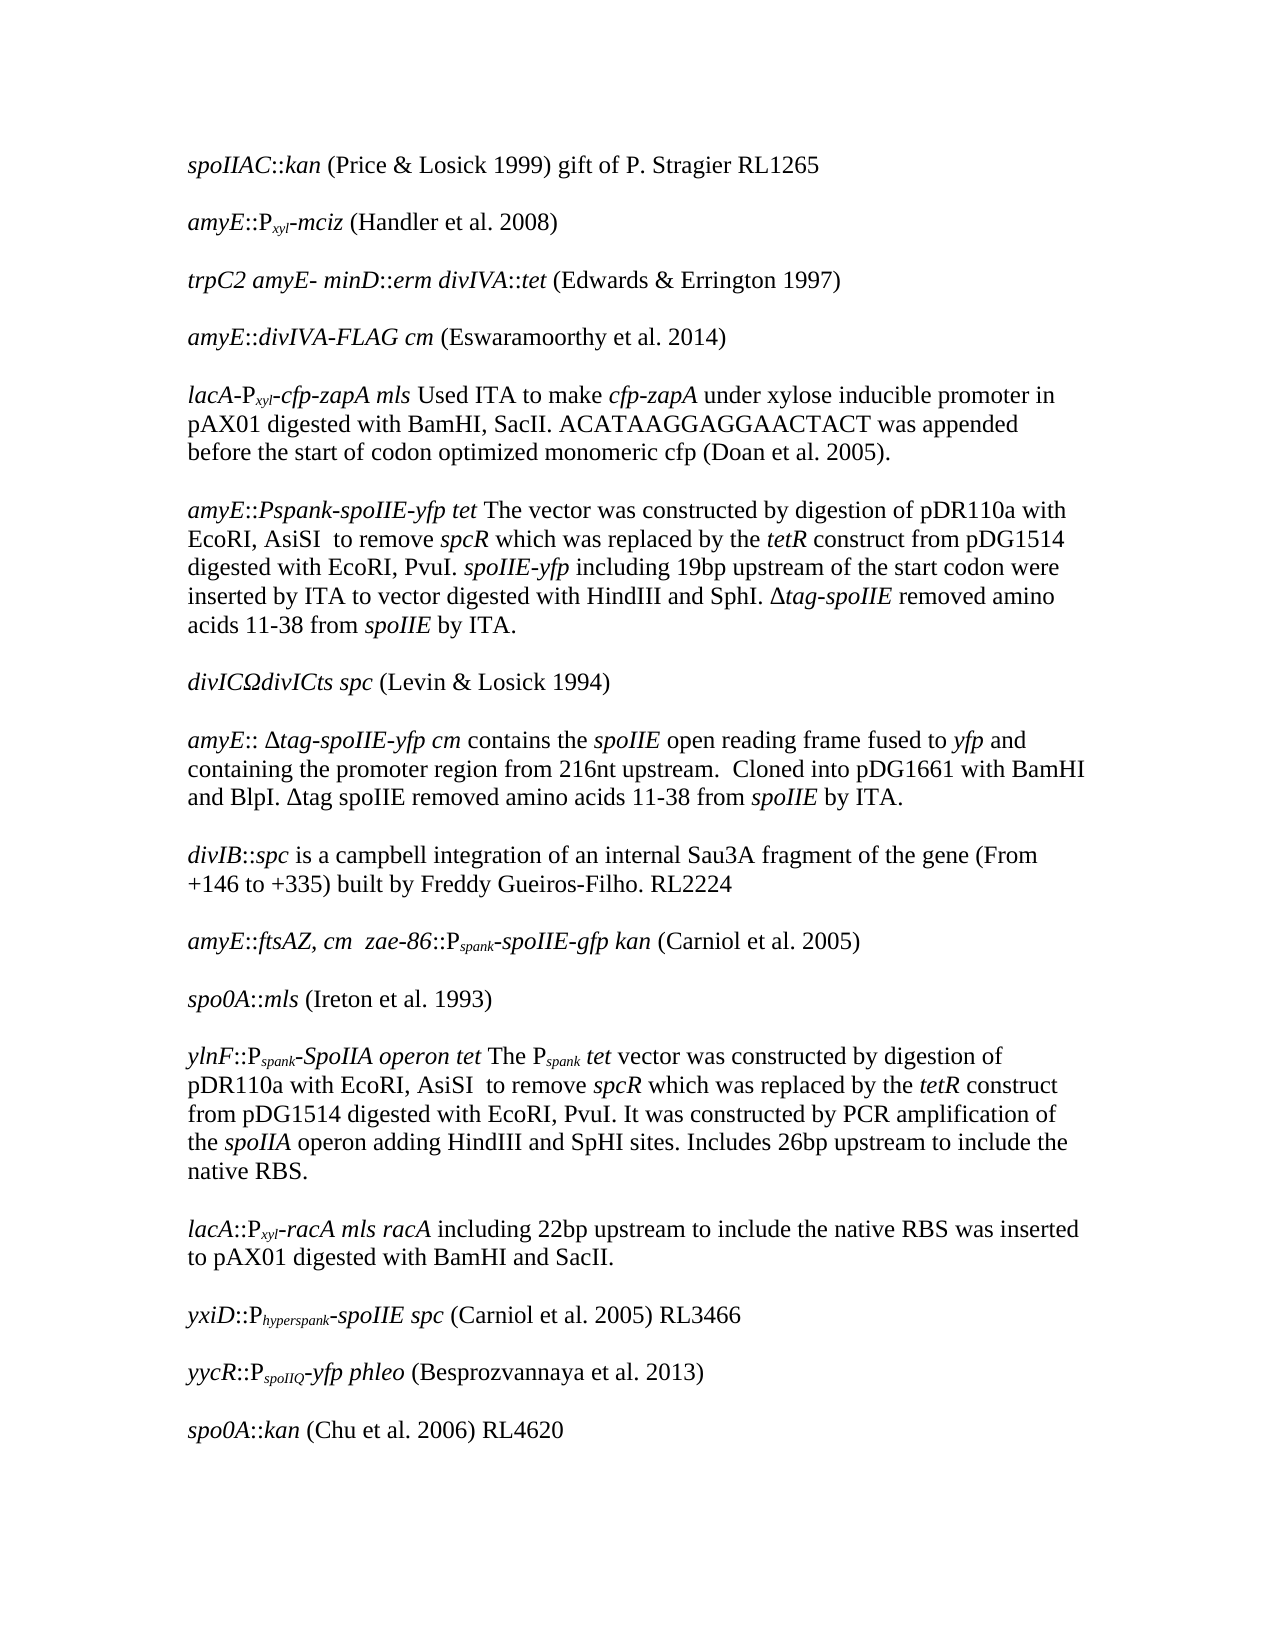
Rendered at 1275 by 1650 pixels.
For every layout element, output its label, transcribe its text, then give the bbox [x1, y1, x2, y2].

text yycR::PspoIIQ-yfp phleo (Besprozvannaya et al. 2013) [187, 1357, 1087, 1386]
text lacA::Pxyl-racA mls racA including 22bp upstream to include the native RBS was inserted to pAX01 digested with BamHI and SacII. [187, 1214, 1087, 1271]
text spo0A::kan (Chu et al. 2006) RL4620 [187, 1415, 1087, 1444]
text lacA-Pxyl-cfp-zapA mls Used ITA to make cfp-zapA under xylose inducible promoter in pAX01 digested with BamHI, SacII. ACATAAGGAGGAACTACT was appended before the start of codon optimized monomeric cfp (Doan et al. 2005). [187, 380, 1087, 466]
text amyE::Pxyl-mciz (Handler et al. 2008) [187, 207, 1087, 236]
text trpC2 amyE- minD::erm divIVA::tet (Edwards & Errington 1997) [187, 265, 1087, 294]
text amyE::Pspank-spoIIE-yfp tet The vector was constructed by digestion of pDR110a with EcoRI, AsiSI to remove spcR which was replaced by the tetR construct from pDG1514 digested with EcoRI, PvuI. spoIIE-yfp including 19bp upstream of the start codon were inserted by ITA to vector digested with HindIII and SphI. ∆tag-spoIIE removed amino acids 11-38 from spoIIE by ITA. [187, 495, 1087, 639]
text spoIIAC::kan (Price & Losick 1999) gift of P. Stragier RL1265 [187, 150, 1087, 179]
text yxiD::Phyperspank-spoIIE spc (Carniol et al. 2005) RL3466 [187, 1300, 1087, 1329]
text ylnF::Pspank-SpoIIA operon tet The Pspank tet vector was constructed by digestion of pDR110a with EcoRI, AsiSI to remove spcR which was replaced by the tetR construct from pDG1514 digested with EcoRI, PvuI. It was constructed by PCR amplification of the spoIIA operon adding HindIII and SpHI sites. Includes 26bp upstream to include the native RBS. [187, 1041, 1087, 1185]
text amyE::divIVA-FLAG cm (Eswaramoorthy et al. 2014) [187, 322, 1087, 351]
text spo0A::mls (Ireton et al. 1993) [187, 984, 1087, 1012]
text divICΩdivICts spc (Levin & Losick 1994) [187, 667, 1087, 696]
text amyE::ftsAZ, cm zae-86::Pspank-spoIIE-gfp kan (Carniol et al. 2005) [187, 926, 1087, 955]
text divIB::spc is a campbell integration of an internal Sau3A fragment of the gene (From +146 to +335) built by Freddy Gueiros-Filho. RL2224 [187, 840, 1087, 897]
text amyE:: ∆tag-spoIIE-yfp cm contains the spoIIE open reading frame fused to yfp and containing the promoter region from 216nt upstream. Cloned into pDG1661 with BamHI and BlpI. ∆tag spoIIE removed amino acids 11-38 from spoIIE by ITA. [187, 725, 1087, 811]
